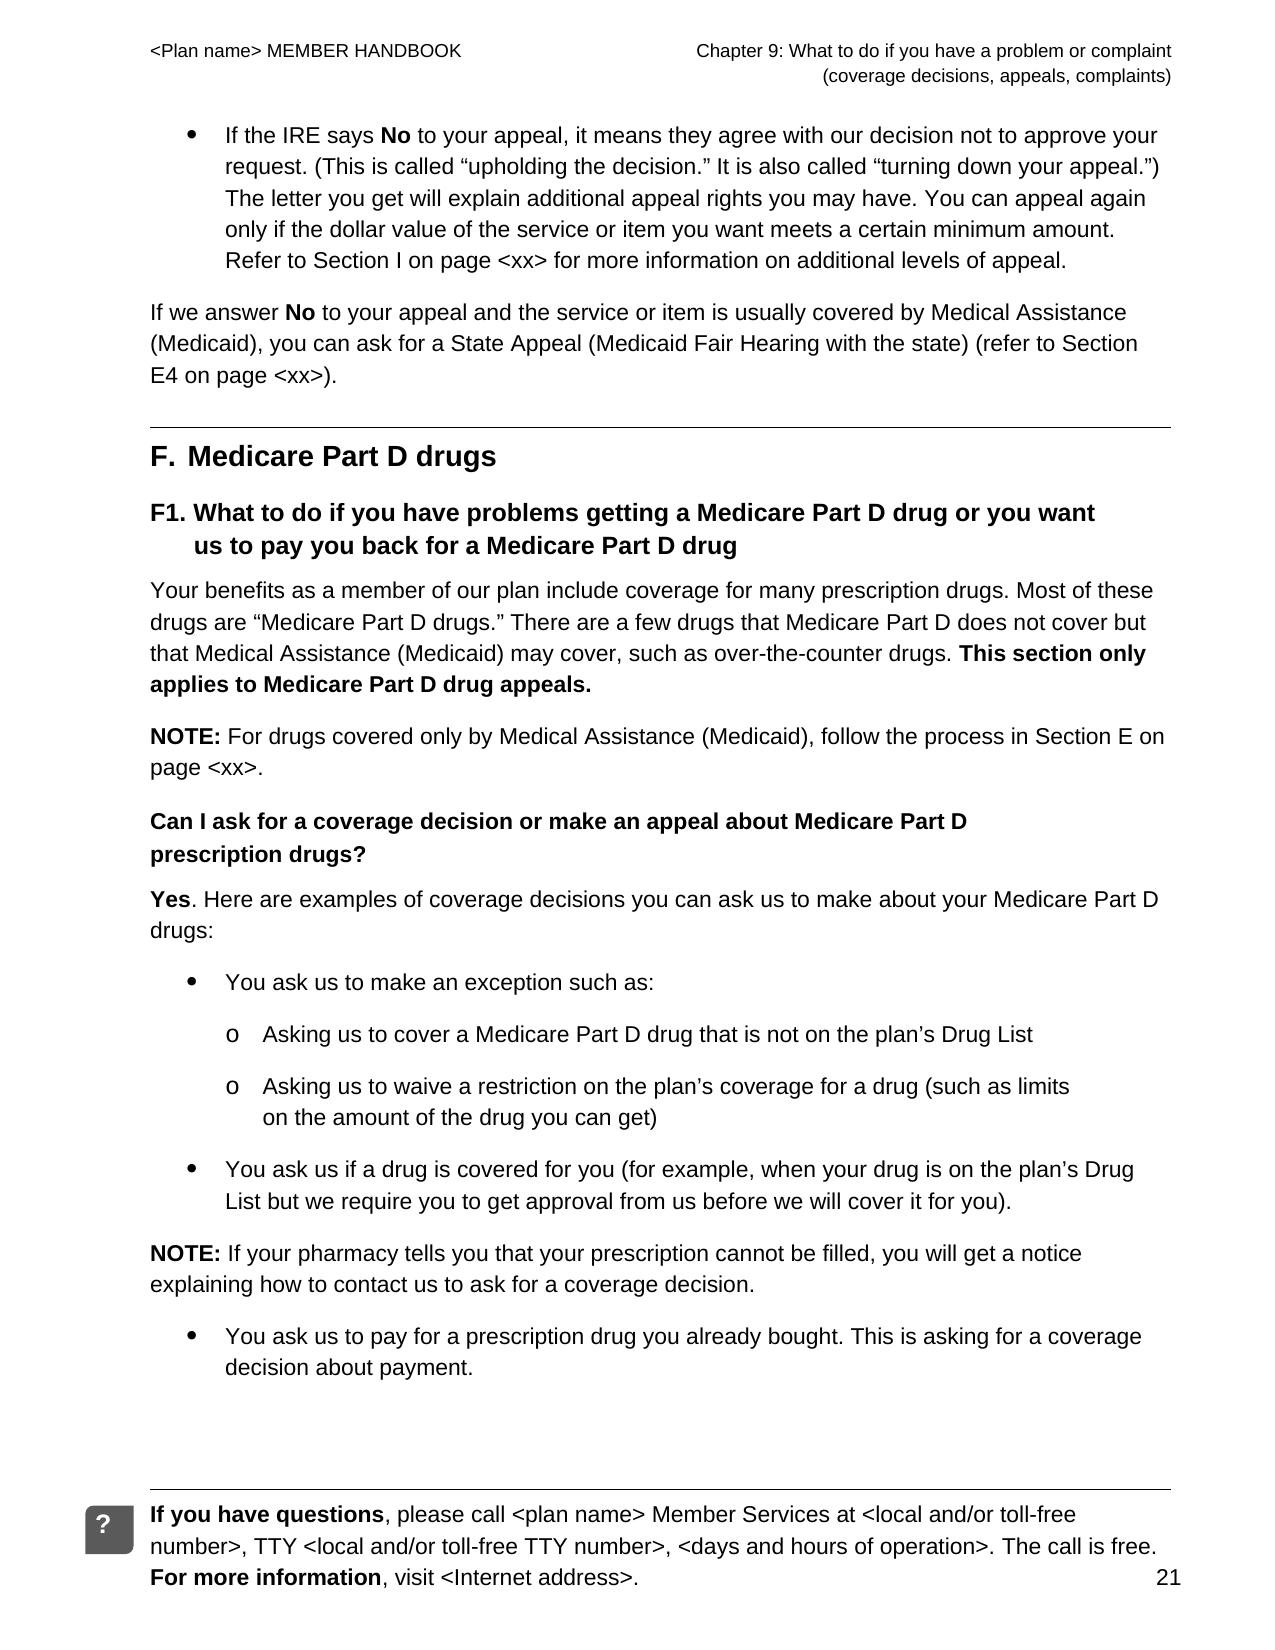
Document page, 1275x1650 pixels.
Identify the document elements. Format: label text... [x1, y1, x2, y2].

list If the IRE says No to your appeal, it means they agree with our decision not to approve your request. (This is called “upholding the decision.” It is also called “turning down your appeal.”) The letter you get will explain additional appeal rights you may have. You can appeal again only if the dollar value of the service or item you want meets a certain minimum amount. Refer to Section I on page <xx> for more information on additional levels of appeal. [187, 118, 1171, 275]
list You ask us if a drug is covered for you (for example, when your drug is on the plan’s Drug List but we require you to get approval from us before we will cover it for you). [187, 1153, 1171, 1215]
text If we answer No to your appeal and the service or item is usually covered by Medical Assistance (Medicaid), you can ask for a State Appeal (Medicaid Fair Hearing with the state) (refer to Section E4 on page <xx>). [150, 296, 1171, 389]
text NOTE: If your pharmacy tells you that your prescription cannot be filled, you will get a notice explaining how to contact us to ask for a coverage decision. [150, 1236, 1171, 1299]
list You ask us to make an exception such as: [187, 965, 1171, 997]
text Yes. Here are examples of coverage decisions you can ask us to make about your Medicare Part D drugs: [150, 882, 1171, 944]
subtitle Can I ask for a coverage decision or make an appeal about Medicare Part D prescription drugs? [150, 803, 1097, 869]
text NOTE: For drugs covered only by Medical Assistance (Medicaid), follow the process in Section E on page <xx>. [150, 719, 1171, 782]
list You ask us to pay for a prescription drug you already bought. This is asking for a coverage decision about payment. [187, 1319, 1171, 1382]
text Your benefits as a member of our plan include coverage for many prescription drugs. Most of these drugs are “Medicare Part D drugs.” There are a few drugs that Medicare Part D does not cover but that Medical Assistance (Medicaid) may cover, such as over-the-counter drugs. This section only applies to Medicare Part D drug appeals. [150, 574, 1171, 699]
list Asking us to cover a Medicare Part D drug that is not on the plan’s Drug List [225, 1017, 1096, 1049]
subtitle Medicare Part D drugs [150, 428, 1171, 474]
list Asking us to waive a restriction on the plan’s coverage for a drug (such as limits on the amount of the drug you can get) [225, 1069, 1096, 1132]
subtitle F1. What to do if you have problems getting a Medicare Part D drug or you want us to pay you back for a Medicare Part D drug [150, 494, 1096, 561]
